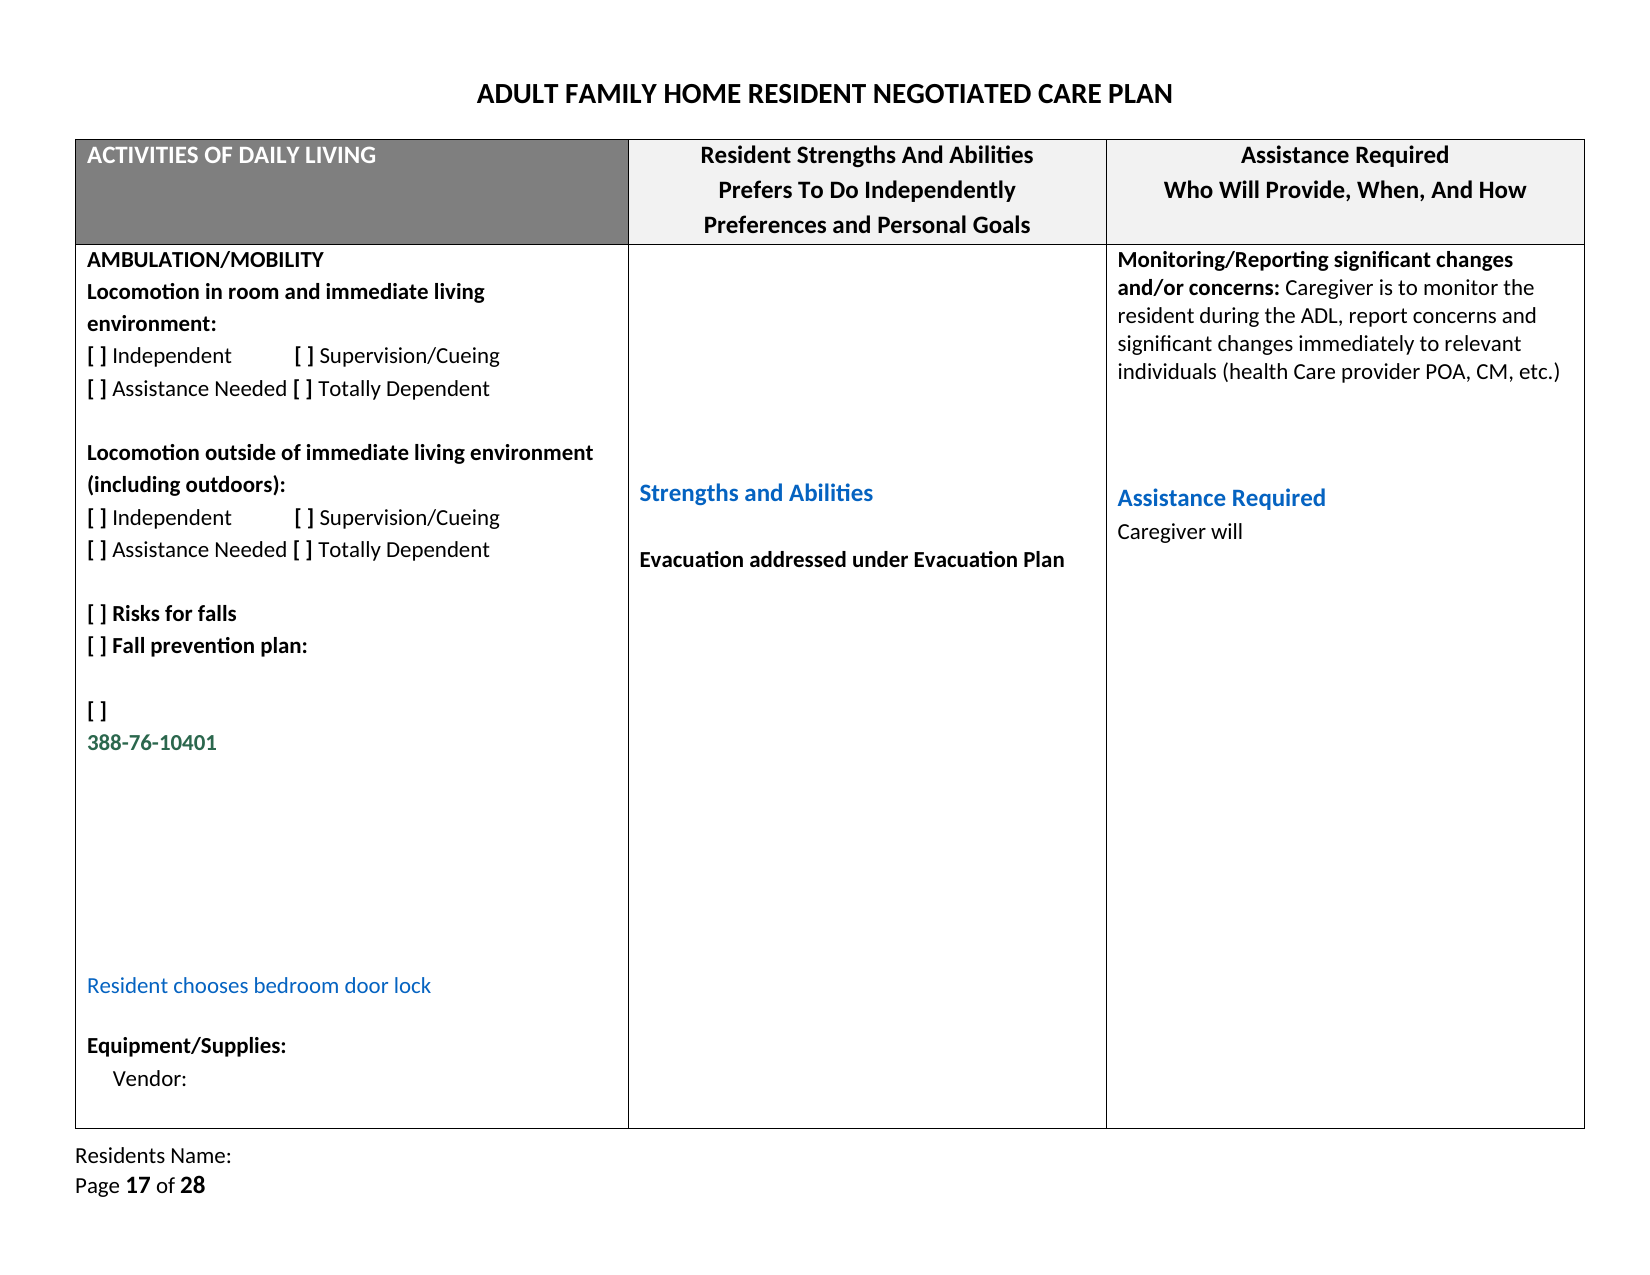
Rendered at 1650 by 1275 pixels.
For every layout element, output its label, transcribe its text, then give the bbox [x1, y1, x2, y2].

table_header Assistance Required Who Will Provide, When, And How [1107, 140, 1584, 244]
table_header ACTIVITIES OF DAILY LIVING [76, 140, 628, 244]
table_cell Strengths and Abilities Evacuation addressed under Evacuation Plan [629, 245, 1106, 1128]
table_header Resident Strengths And Abilities Prefers To Do Independently Preferences and Personal Goals [629, 140, 1106, 244]
